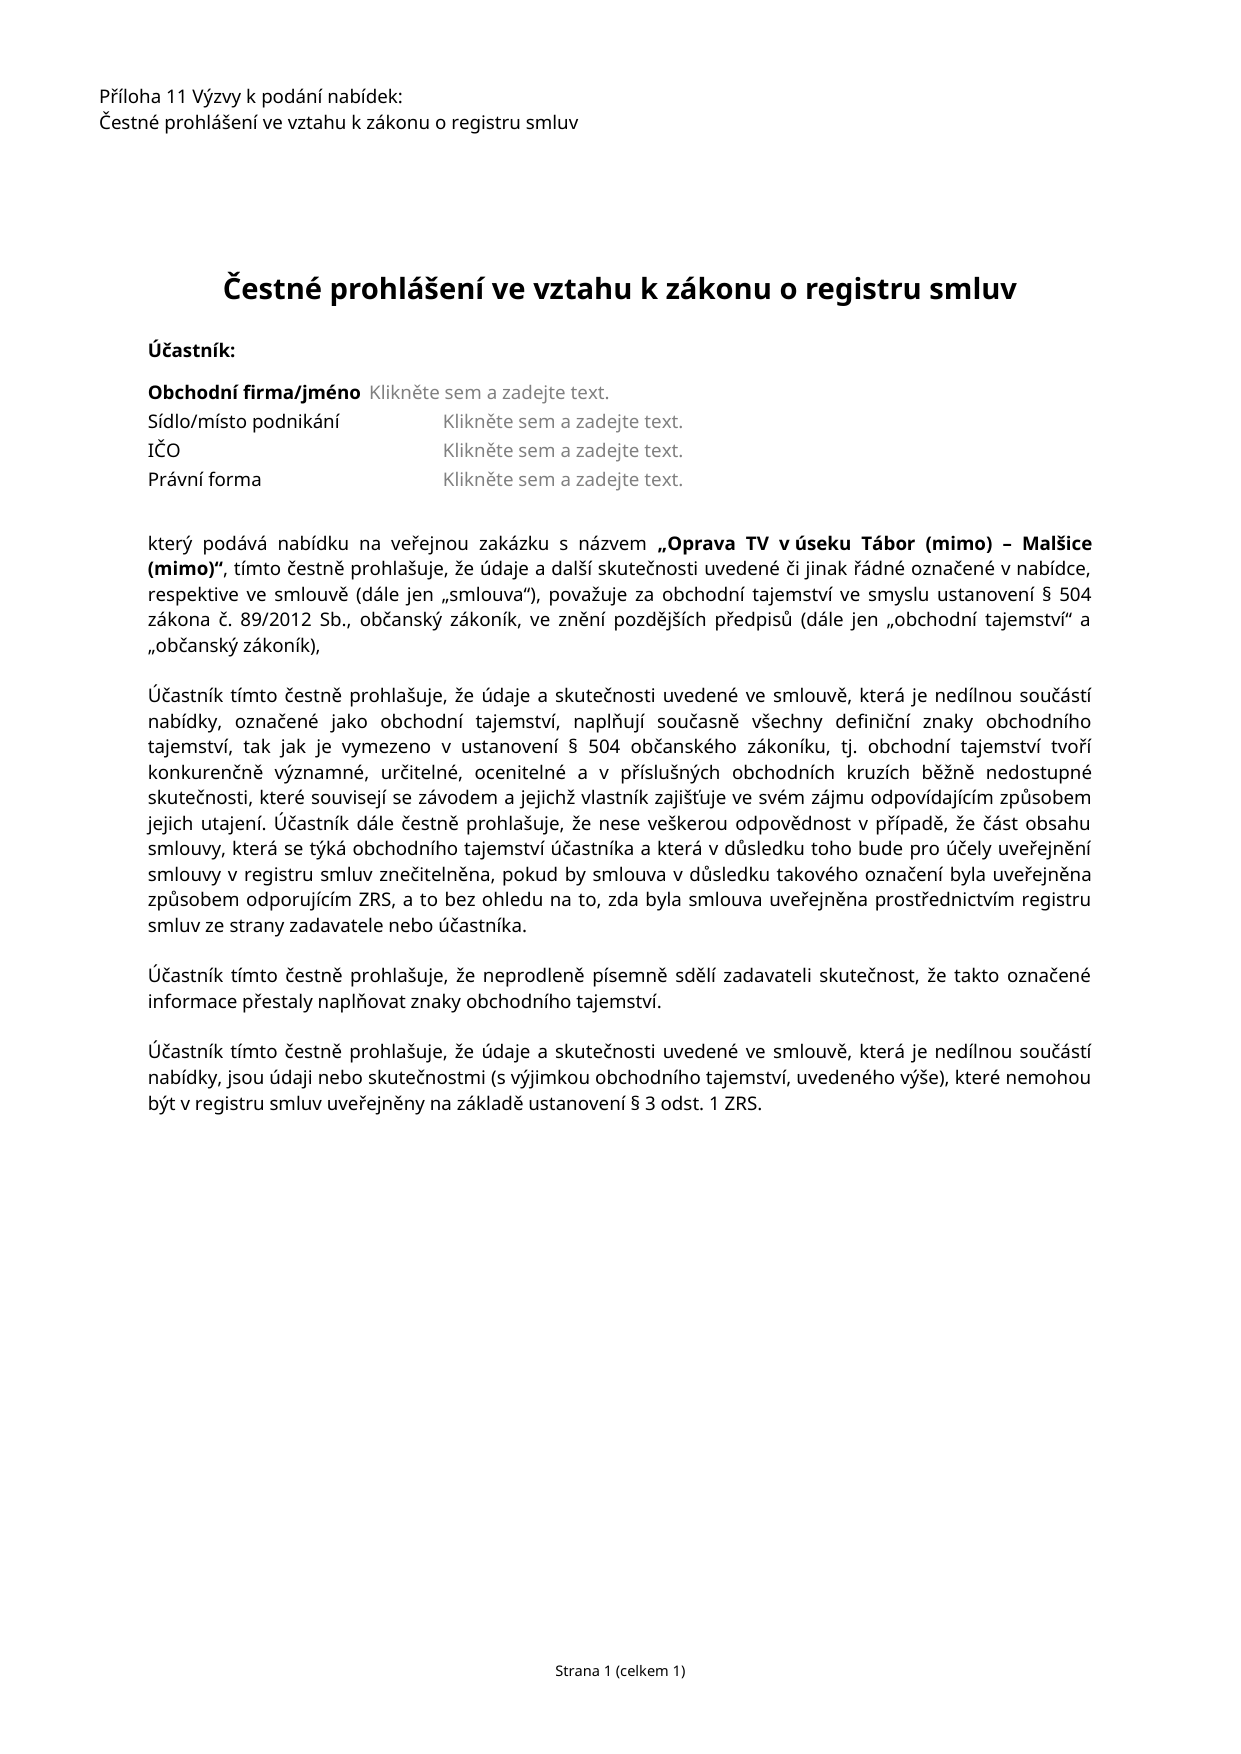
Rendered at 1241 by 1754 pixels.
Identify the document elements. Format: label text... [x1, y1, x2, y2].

text Obchodní firma/jméno [148, 376, 1093, 405]
title Čestné prohlášení ve vztahu k zákonu o registru smluv [148, 268, 1093, 308]
text Účastník: [148, 333, 1093, 364]
text IČO [148, 434, 1093, 463]
text Sídlo/místo podnikání [148, 405, 1093, 434]
text Účastník tímto čestně prohlašuje, že údaje a skutečnosti uvedené ve smlouvě, která je nedílnou součástí nabídky, jsou údaji nebo skutečnostmi (s výjimkou obchodního tajemství, uvedeného výše), které nemohou být v registru smluv uveřejněny na základě ustanovení § 3 odst. 1 ZRS. [148, 1039, 1093, 1115]
text Právní forma [148, 463, 1093, 492]
text Účastník tímto čestně prohlašuje, že údaje a skutečnosti uvedené ve smlouvě, která je nedílnou součástí nabídky, označené jako obchodní tajemství, naplňují současně všechny definiční znaky obchodního tajemství, tak jak je vymezeno v ustanovení § 504 občanského zákoníku, tj. obchodní tajemství tvoří konkurenčně významné, určitelné, ocenitelné a v příslušných obchodních kruzích běžně nedostupné skutečnosti, které souvisejí se závodem a jejichž vlastník zajišťuje ve svém zájmu odpovídajícím způsobem jejich utajení. Účastník dále čestně prohlašuje, že nese veškerou odpovědnost v případě, že část obsahu smlouvy, která se týká obchodního tajemství účastníka a která v důsledku toho bude pro účely uveřejnění smlouvy v registru smluv znečitelněna, pokud by smlouva v důsledku takového označení byla uveřejněna způsobem odporujícím ZRS, a to bez ohledu na to, zda byla smlouva uveřejněna prostřednictvím registru smluv ze strany zadavatele nebo účastníka. [148, 683, 1093, 938]
text Účastník tímto čestně prohlašuje, že neprodleně písemně sdělí zadavateli skutečnost, že takto označené informace přestaly naplňovat znaky obchodního tajemství. [148, 963, 1093, 1014]
text který podává nabídku na veřejnou zakázku s názvem „Oprava TV v úseku Tábor (mimo) – Malšice (mimo)“, tímto čestně prohlašuje, že údaje a další skutečnosti uvedené či jinak řádné označené v nabídce, respektive ve smlouvě (dále jen „smlouva“), považuje za obchodní tajemství ve smyslu ustanovení § 504 zákona č. 89/2012 Sb., občanský zákoník, ve znění pozdějších předpisů (dále jen „obchodní tajemství“ a „občanský zákoník), [148, 530, 1093, 658]
